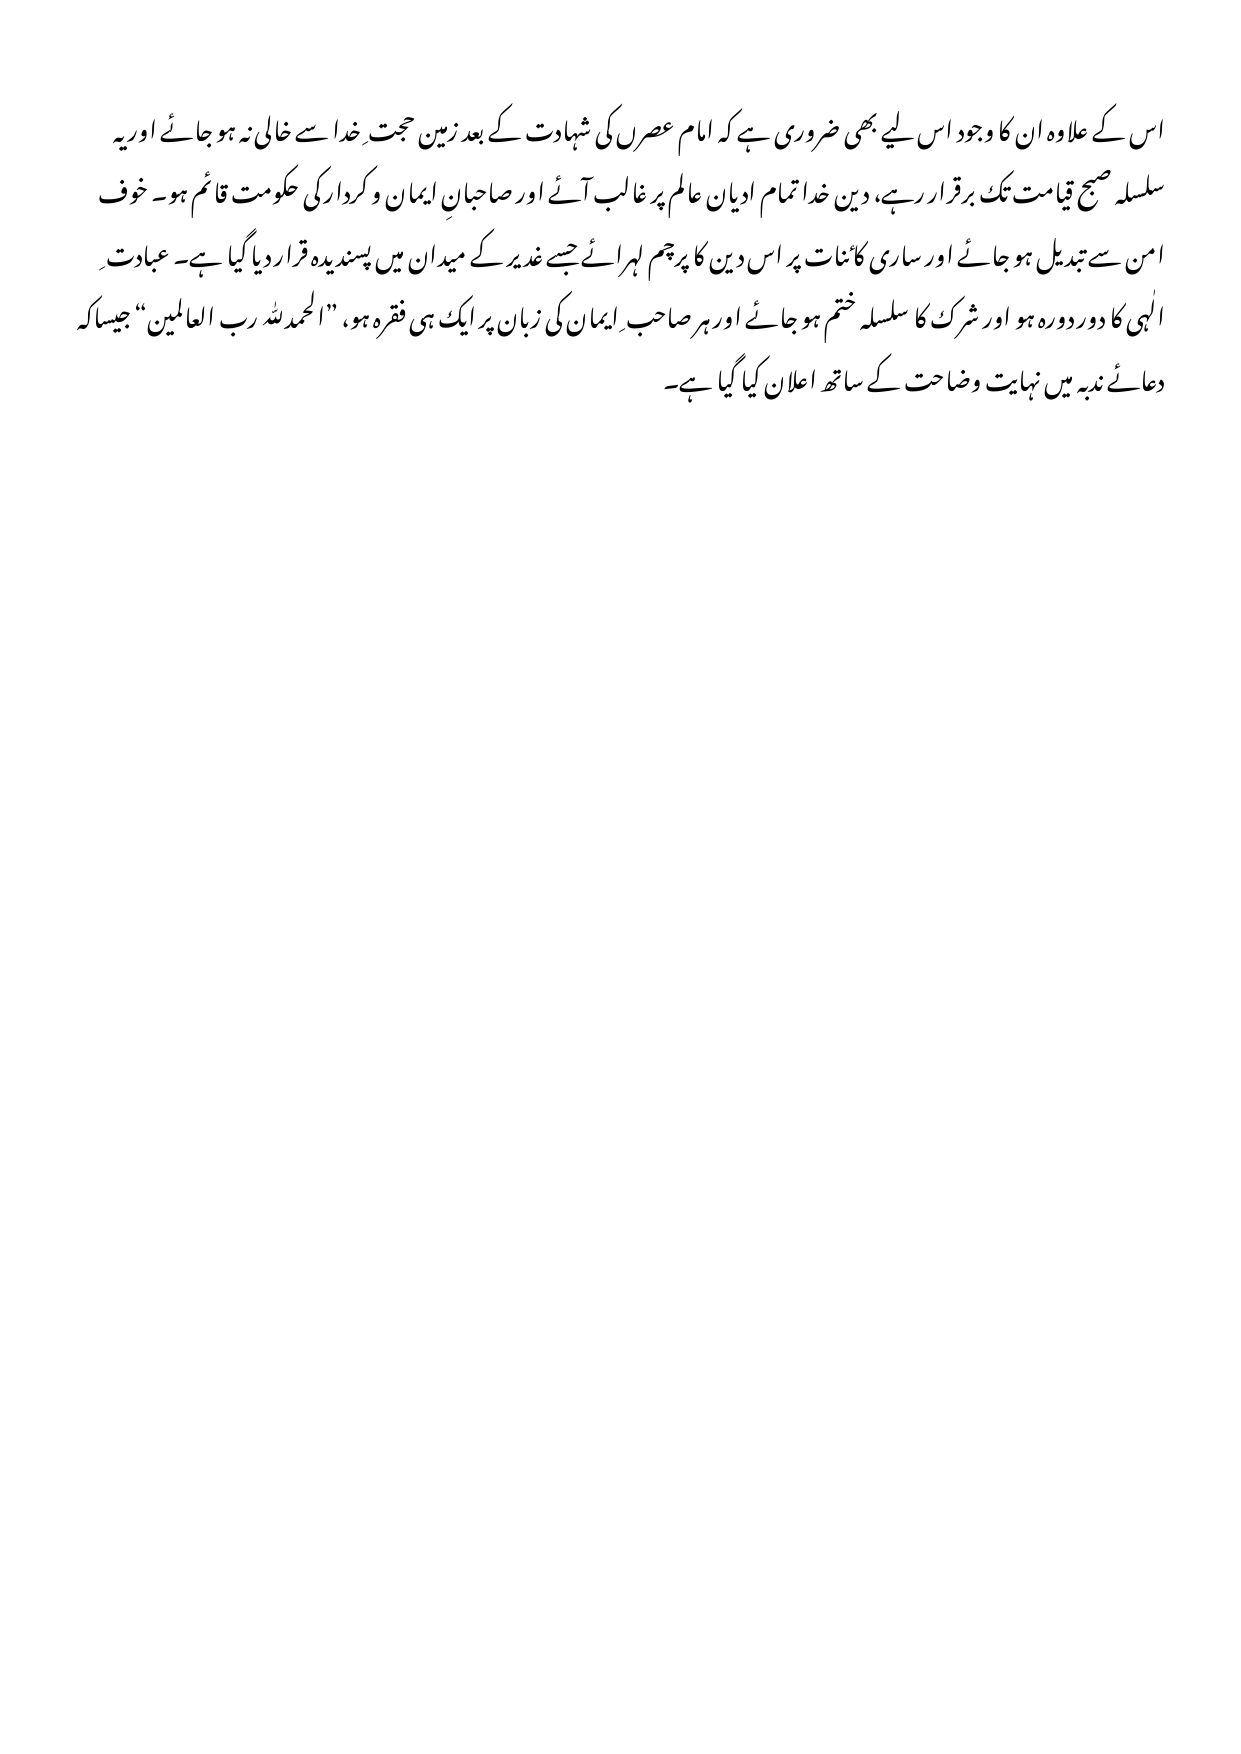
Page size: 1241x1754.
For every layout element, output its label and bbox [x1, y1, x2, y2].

text [75, 94, 1165, 406]
